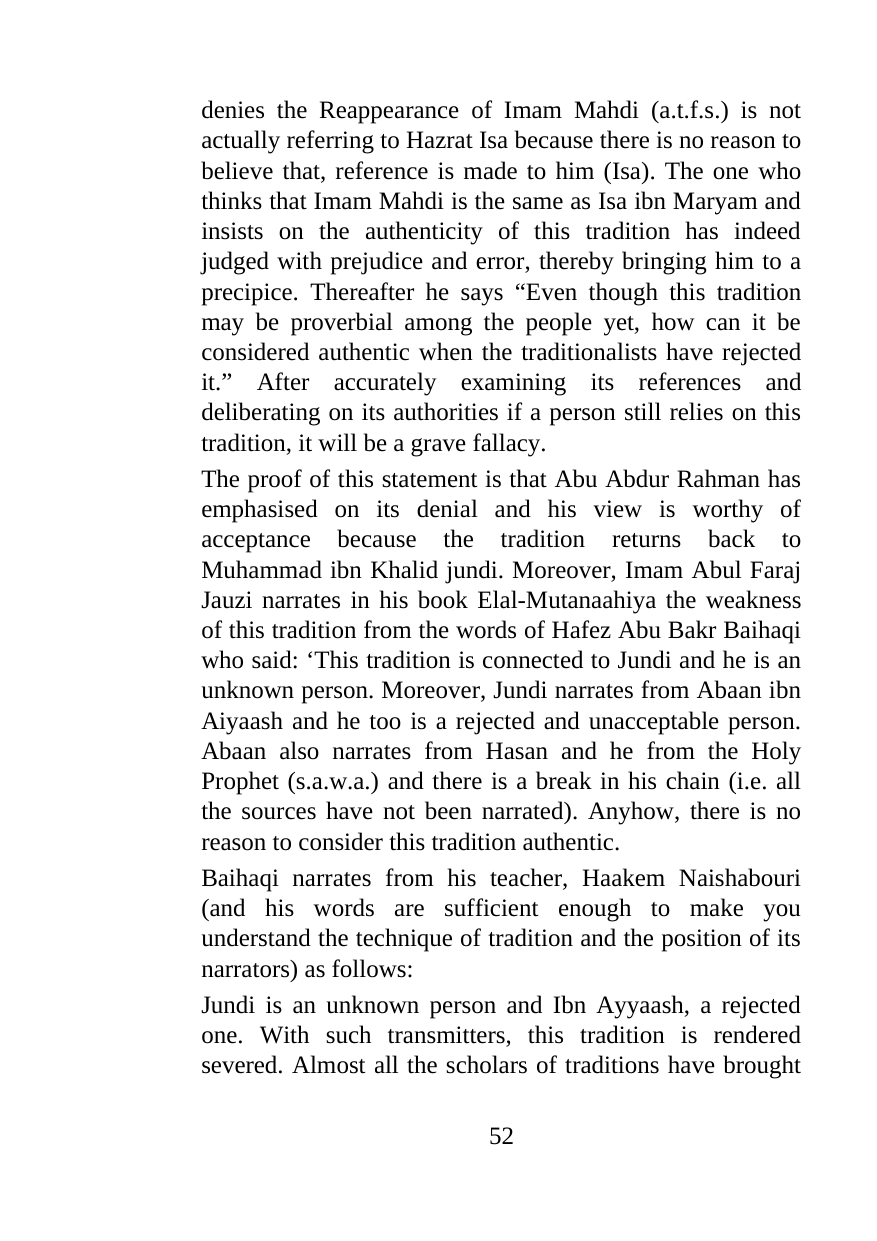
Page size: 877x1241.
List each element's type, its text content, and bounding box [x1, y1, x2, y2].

text Yusuf Demeshqi writes: “And amongst the people, there are those who reckon that Mahdi is none other than Isa bin Maryam, the pure and holy. So I told them – The one who denies the Reappearance of Imam Mahdi (a.t.f.s.) is not actually referring to Hazrat Isa because there is no reason to believe that, reference is made to him (Isa). The one who thinks that Imam Mahdi is the same as Isa ibn Maryam and insists on the authenticity of this tradition has indeed judged with prejudice and error, thereby bringing him to a precipice. Thereafter he says “Even though this tradition may be proverbial among the people yet, how can it be considered authentic when the traditionalists have rejected it.” After accurately examining its references and deliberating on its authorities if a person still relies on this tradition, it will be a grave fallacy. [201, 94, 802, 457]
text Baihaqi narrates from his teacher, Haakem Naishabouri (and his words are sufficient enough to make you understand the technique of tradition and the position of its narrators) as follows: [201, 862, 802, 983]
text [201, 989, 802, 1080]
text The proof of this statement is that Abu Abdur Rahman has emphasised on its denial and his view is worthy of acceptance because the tradition returns back to Muhammad ibn Khalid jundi. Moreover, Imam Abul Faraj Jauzi narrates in his book Elal-Mutanaahiya the weakness of this tradition from the words of Hafez Abu Bakr Baihaqi who said: ‘This tradition is connected to Jundi and he is an unknown person. Moreover, Jundi narrates from Abaan ibn Aiyaash and he too is a rejected and unacceptable person. Abaan also narrates from Hasan and he from the Holy Prophet (s.a.w.a.) and there is a break in his chain (i.e. all the sources have not been narrated). Anyhow, there is no reason to consider this tradition authentic. [201, 463, 802, 856]
